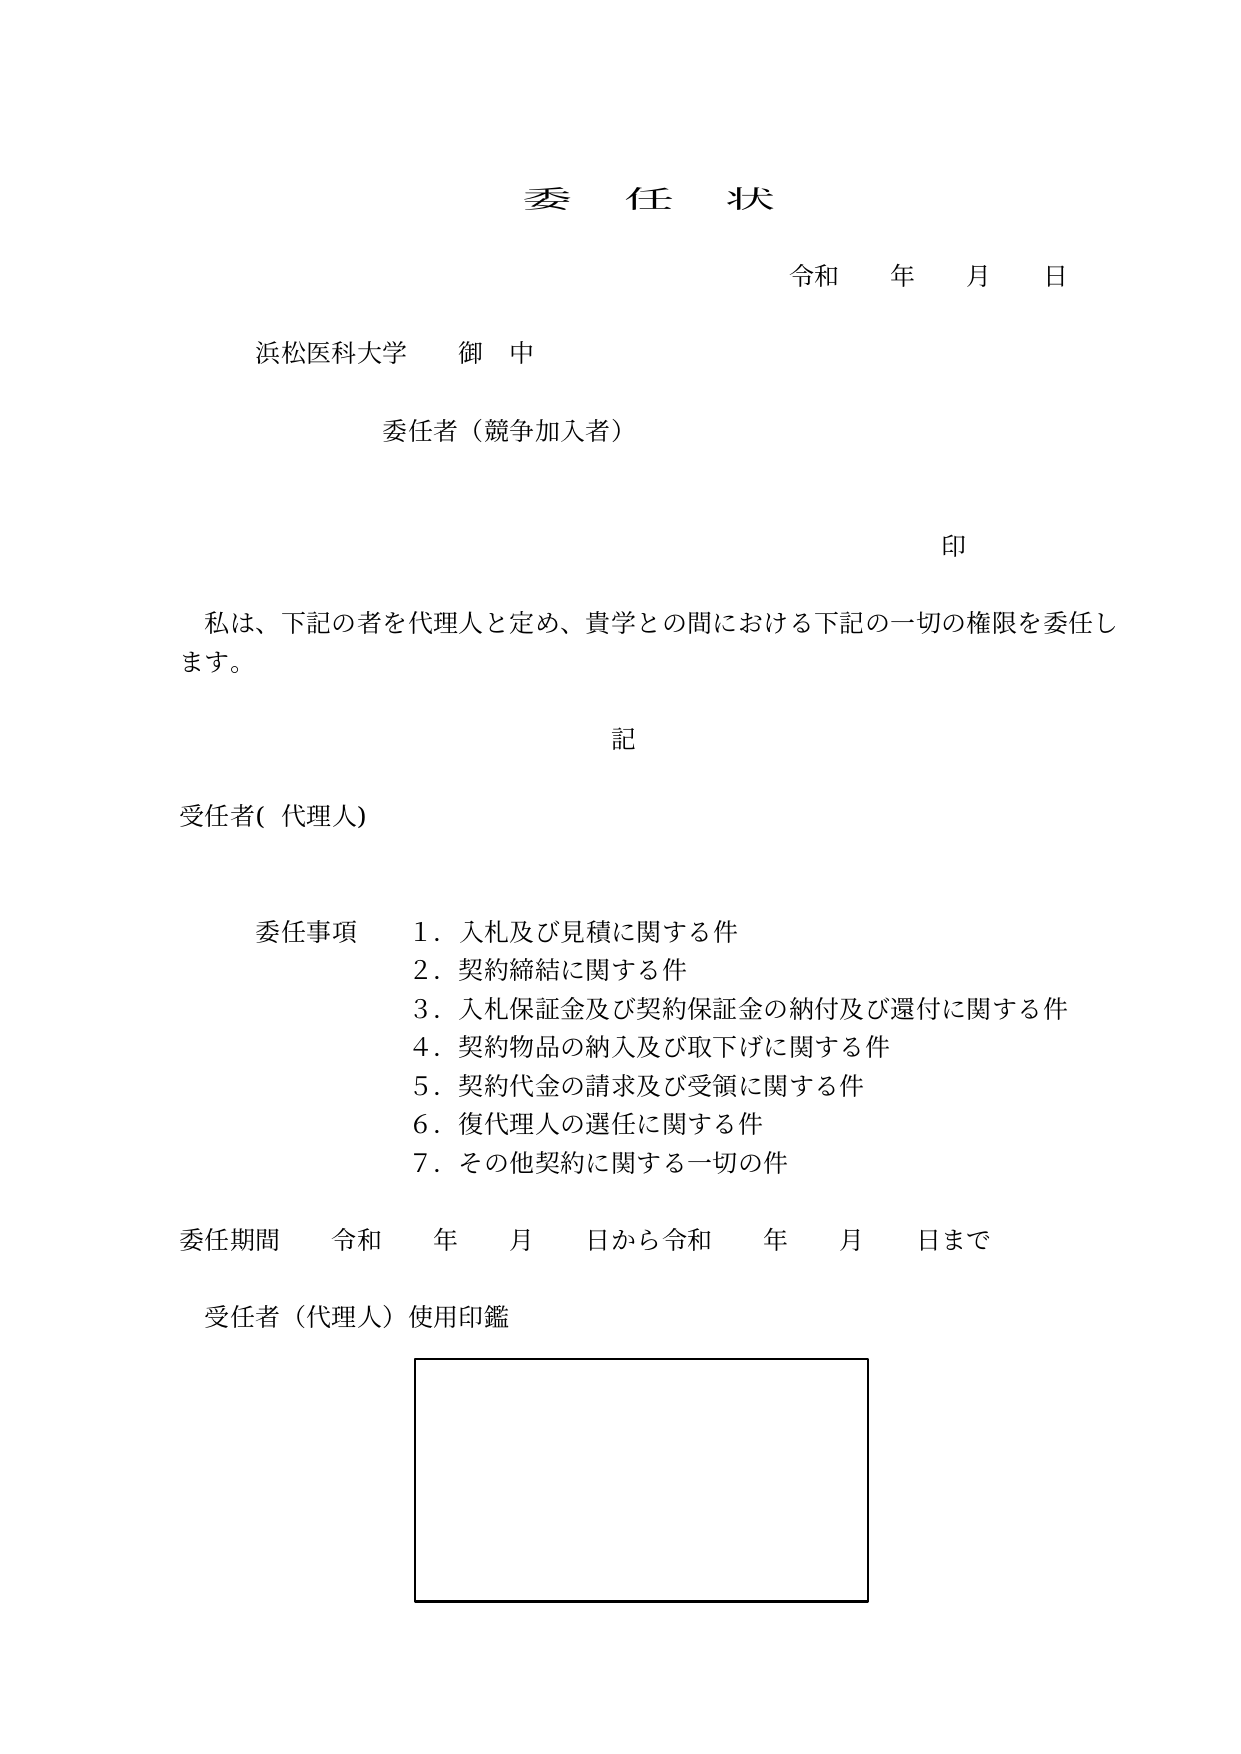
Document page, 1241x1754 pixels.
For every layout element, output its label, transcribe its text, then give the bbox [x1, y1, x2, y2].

text 委任者（競争加入者） [179, 410, 1120, 448]
text ２．契約締結に関する件 [179, 949, 1120, 988]
text 受任者(代理人) [179, 795, 1120, 834]
text 委任事項 １．入札及び見積に関する件 [179, 911, 1120, 949]
text ３．入札保証金及び契約保証金の納付及び還付に関する件 [179, 988, 1120, 1027]
text 記 [179, 718, 1120, 757]
text 印 [179, 526, 1120, 564]
text 令和 年 月 日 [179, 256, 1120, 294]
text 私は、下記の者を代理人と定め、貴学との間における下記の一切の権限を委任します。 [179, 603, 1120, 680]
text ５．契約代金の請求及び受領に関する件 [179, 1065, 1120, 1104]
text 委任期間 令和 年 月 日から令和 年 月 日まで [179, 1219, 1120, 1258]
text ４．契約物品の納入及び取下げに関する件 [179, 1027, 1120, 1065]
text 浜松医科大学 御 中 [179, 333, 1120, 371]
text ６．復代理人の選任に関する件 [179, 1104, 1120, 1142]
text 受任者（代理人）使用印鑑 [179, 1296, 1120, 1335]
text ７．その他契約に関する一切の件 [179, 1142, 1120, 1181]
text 委 任 状 [179, 179, 1120, 217]
